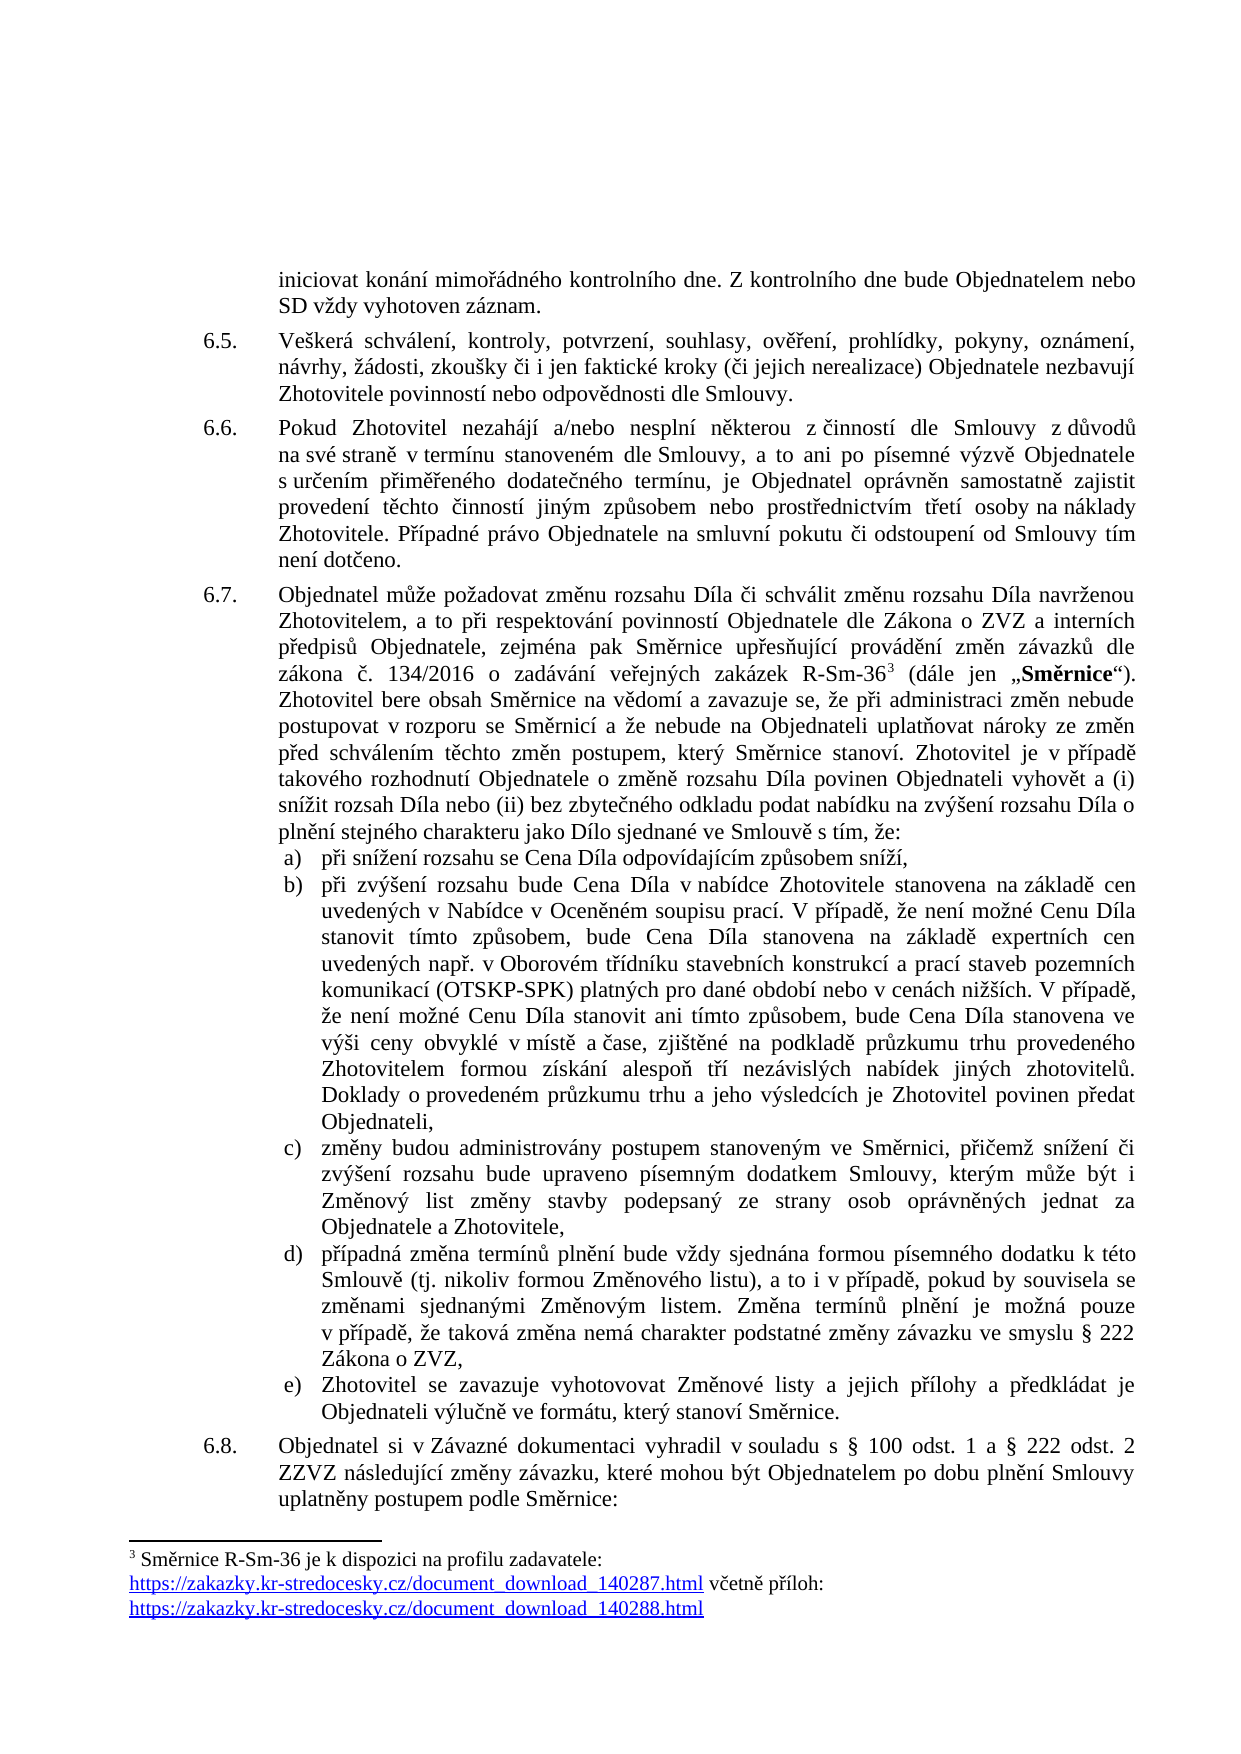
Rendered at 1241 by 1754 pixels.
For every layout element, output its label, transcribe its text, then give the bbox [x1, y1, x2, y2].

text Pokud Zhotovitel nezahájí a/nebo nesplní některou z činností dle Smlouvy z důvodů na své straně v termínu stanoveném dle Smlouvy, a to ani po písemné výzvě Objednatele s určením přiměřeného dodatečného termínu, je Objednatel oprávněn samostatně zajistit provedení těchto činností jiným způsobem nebo prostřednictvím třetí osoby na náklady Zhotovitele. Případné právo Objednatele na smluvní pokutu či odstoupení od Smlouvy tím není dotčeno. [203, 414, 1136, 572]
list při snížení rozsahu se Cena Díla odpovídajícím způsobem sníží, [284, 844, 1136, 871]
list změny budou administrovány postupem stanoveným ve Směrnici, přičemž snížení či zvýšení rozsahu bude upraveno písemným dodatkem Smlouvy, kterým může být i Změnový list změny stavby podepsaný ze strany osob oprávněných jednat za Objednatele a Zhotovitele, [284, 1134, 1136, 1239]
list případná změna termínů plnění bude vždy sjednána formou písemného dodatku k této Smlouvě (tj. nikoliv formou Změnového listu), a to i v případě, pokud by souvisela se změnami sjednanými Změnovým listem. Změna termínů plnění je možná pouze v případě, že taková změna nemá charakter podstatné změny závazku ve smyslu § 222 Zákona o ZVZ, [284, 1239, 1136, 1371]
text Objednatel si v Závazné dokumentaci vyhradil v souladu s § 100 odst. 1 a § 222 odst. 2 ZZVZ následující změny závazku, které mohou být Objednatelem po dobu plnění Smlouvy uplatněny postupem podle Směrnice: [203, 1432, 1136, 1511]
text Objednatel může požadovat změnu rozsahu Díla či schválit změnu rozsahu Díla navrženou Zhotovitelem, a to při respektování povinností Objednatele dle Zákona o ZVZ a interních předpisů Objednatele, zejména pak Směrnice upřesňující provádění změn závazků dle zákona č. 134/2016 o zadávání veřejných zakázek R-Sm-36 (dále jen „Směrnice“). Zhotovitel bere obsah Směrnice na vědomí a zavazuje se, že při administraci změn nebude postupovat v rozporu se Směrnicí a že nebude na Objednateli uplatňovat nároky ze změn před schválením těchto změn postupem, který Směrnice stanoví. Zhotovitel je v případě takového rozhodnutí Objednatele o změně rozsahu Díla povinen Objednateli vyhovět a (i) snížit rozsah Díla nebo (ii) bez zbytečného odkladu podat nabídku na zvýšení rozsahu Díla o plnění stejného charakteru jako Dílo sjednané ve Smlouvě s tím, že: [203, 581, 1136, 844]
text Veškerá schválení, kontroly, potvrzení, souhlasy, ověření, prohlídky, pokyny, oznámení, návrhy, žádosti, zkoušky či i jen faktické kroky (či jejich nerealizace) Objednatele nezbavují Zhotovitele povinností nebo odpovědnosti dle Smlouvy. [203, 327, 1136, 406]
list při zvýšení rozsahu bude Cena Díla v nabídce Zhotovitele stanovena na základě cen uvedených v Nabídce v Oceněném soupisu prací. V případě, že není možné Cenu Díla stanovit tímto způsobem, bude Cena Díla stanovena na základě expertních cen uvedených např. v Oborovém třídníku stavebních konstrukcí a prací staveb pozemních komunikací (OTSKP-SPK) platných pro dané období nebo v cenách nižších. V případě, že není možné Cenu Díla stanovit ani tímto způsobem, bude Cena Díla stanovena ve výši ceny obvyklé v místě a čase, zjištěné na podkladě průzkumu trhu provedeného Zhotovitelem formou získání alespoň tří nezávislých nabídek jiných zhotovitelů. Doklady o provedeném průzkumu trhu a jeho výsledcích je Zhotovitel povinen předat Objednateli, [284, 871, 1136, 1134]
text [203, 266, 1136, 318]
list Zhotovitel se zavazuje vyhotovovat Změnové listy a jejich přílohy a předkládat je Objednateli výlučně ve formátu, který stanoví Směrnice. [284, 1371, 1136, 1424]
